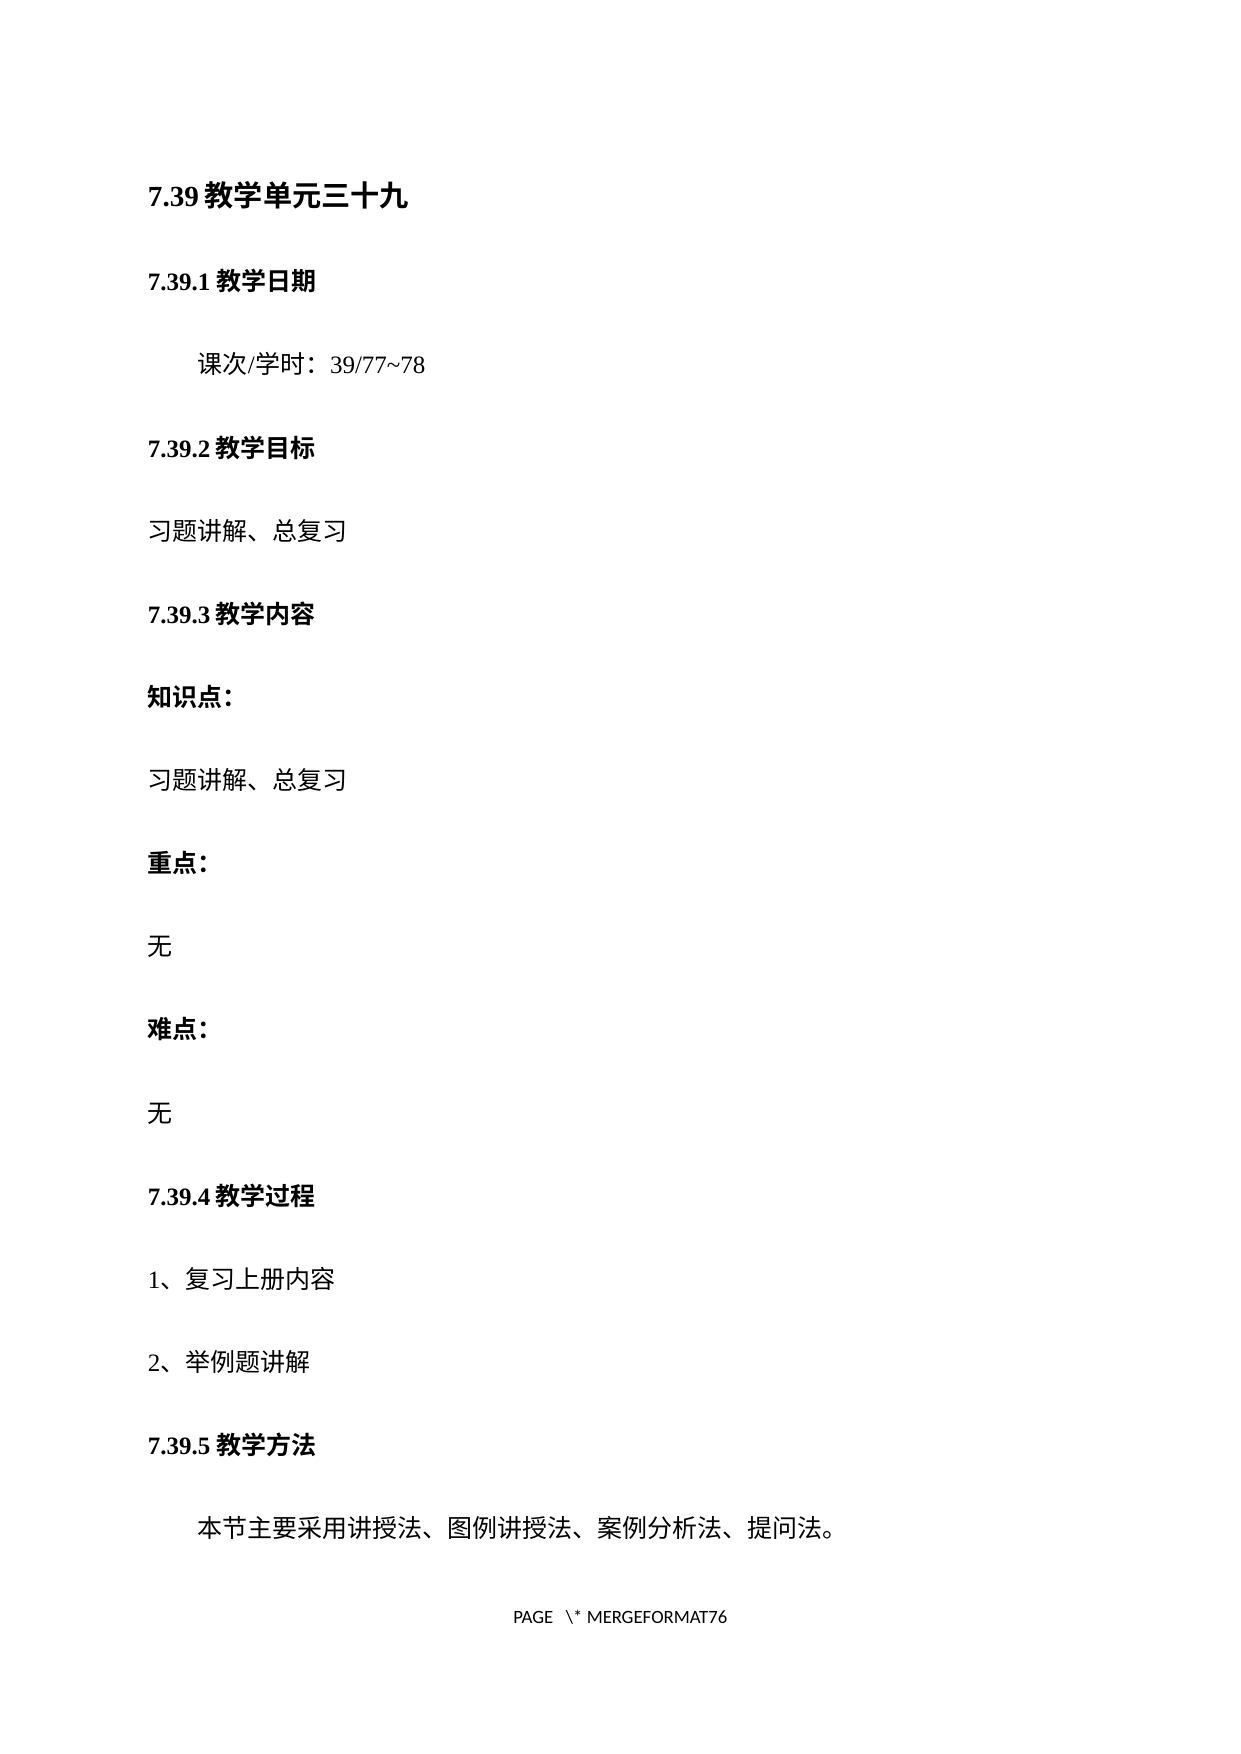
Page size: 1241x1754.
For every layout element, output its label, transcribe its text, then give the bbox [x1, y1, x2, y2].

subtitle 7.39.1 教学日期 [148, 247, 1092, 312]
text 1、复习上册内容 [148, 1245, 1092, 1310]
text 知识点： [148, 663, 1092, 728]
subtitle 7.39.3教学内容 [148, 580, 1092, 645]
text 课次/学时：39/77~78 [148, 331, 1092, 396]
text 重点： [148, 829, 1092, 894]
text 习题讲解、总复习 [148, 497, 1092, 562]
subtitle 7.39.5 教学方法 [148, 1411, 1092, 1476]
subtitle 7.39教学单元三十九 [148, 161, 1092, 226]
subtitle 7.39.4教学过程 [148, 1162, 1092, 1227]
text 本节主要采用讲授法、图例讲授法、案例分析法、提问法。 [148, 1494, 1092, 1559]
text 难点： [148, 996, 1092, 1061]
text 无 [148, 1079, 1092, 1144]
text 2、举例题讲解 [148, 1328, 1092, 1393]
text 无 [148, 912, 1092, 977]
subtitle 7.39.2教学目标 [148, 414, 1092, 479]
text 习题讲解、总复习 [148, 746, 1092, 811]
